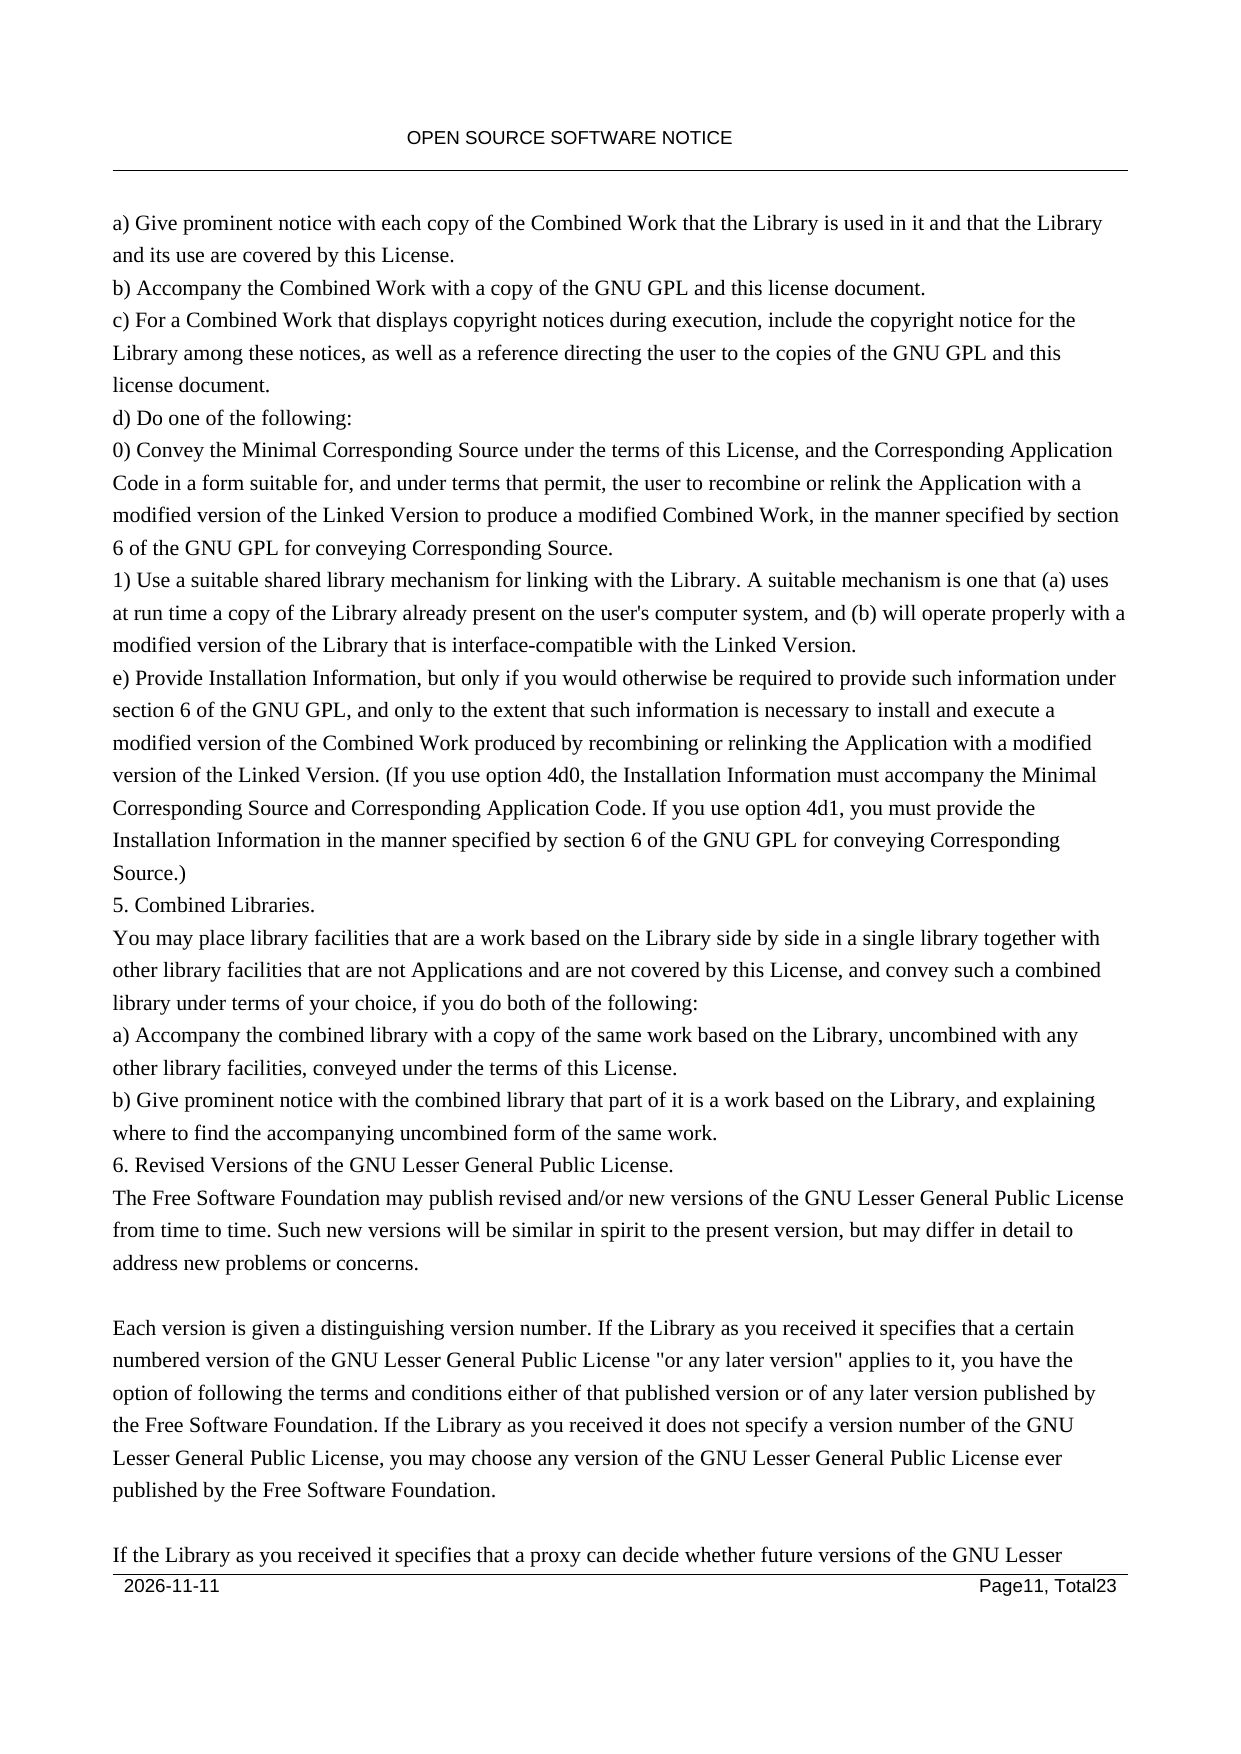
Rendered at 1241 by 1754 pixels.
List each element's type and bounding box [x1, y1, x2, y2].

text [112, 206, 1128, 1571]
